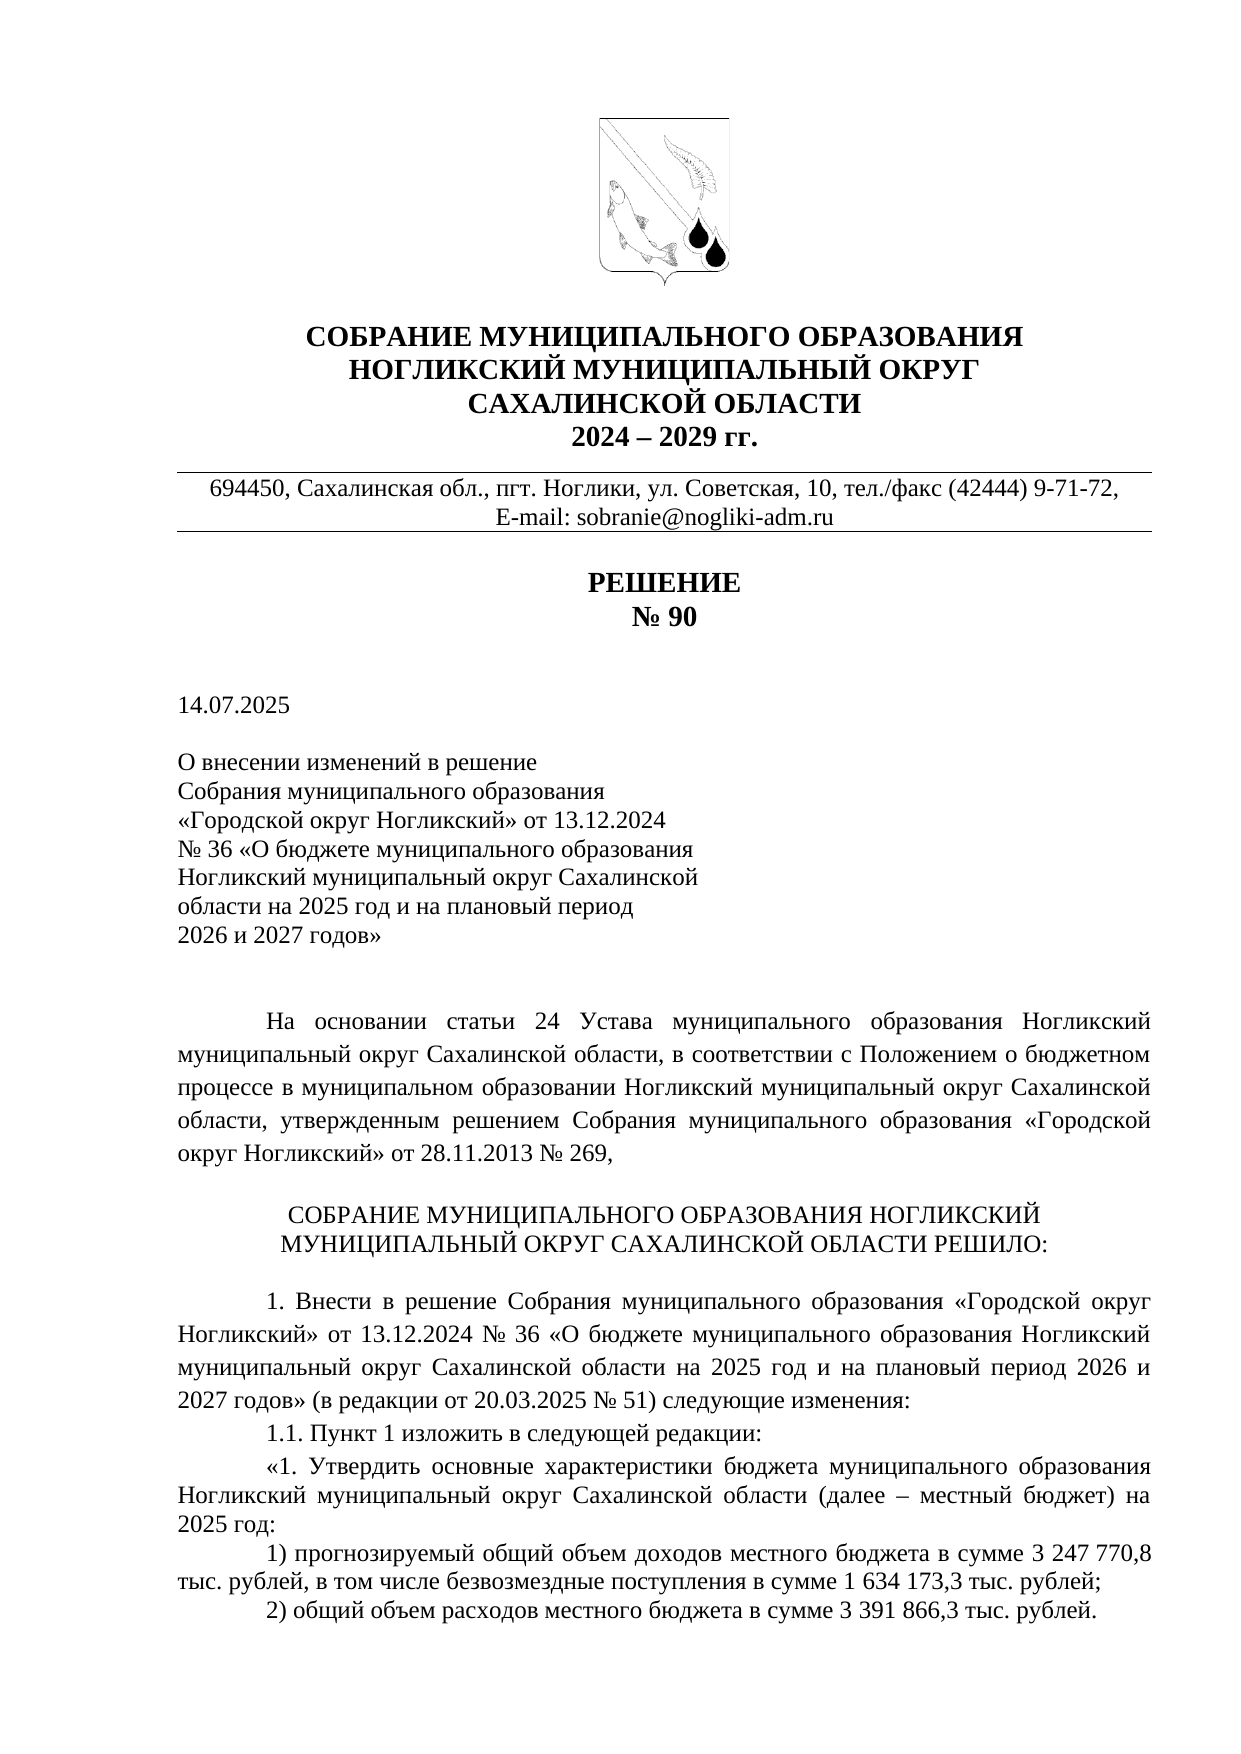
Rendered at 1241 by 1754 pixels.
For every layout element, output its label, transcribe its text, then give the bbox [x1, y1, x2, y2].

subtitle 2024 – 2029 гг. [177, 419, 1152, 453]
text Ногликский муниципальный округ Сахалинской [177, 862, 1152, 891]
text 1) прогнозируемый общий объем доходов местного бюджета в сумме 3 247 770,8 тыс. рублей, в том числе безвозмездные поступления в сумме 1 634 173,3 тыс. рублей; [177, 1538, 1152, 1595]
text 2026 и 2027 годов» [177, 920, 1152, 949]
subtitle Собрания муниципального образования [177, 776, 1152, 805]
text 1. Внести в решение Собрания муниципального образования «Городской округ Ногликский» от 13.12.2024 № 36 «О бюджете муниципального образования Ногликский муниципальный округ Сахалинской области на 2025 год и на плановый период 2026 и 2027 годов» (в редакции от 20.03.2025 № 51) следующие изменения: [177, 1286, 1152, 1414]
subtitle САХАЛИНСКОЙ ОБЛАСТИ [177, 386, 1152, 419]
text 1.1. Пункт 1 изложить в следующей редакции: [177, 1418, 1152, 1447]
subtitle О внесении изменений в решение [177, 747, 1152, 776]
picture [599, 118, 730, 286]
subtitle «Городской округ Ногликский» от 13.12.2024 [177, 805, 1152, 834]
subtitle № 36 «О бюджете муниципального образования [177, 834, 1152, 862]
text На основании статьи 24 Устава муниципального образования Ногликский муниципальный округ Сахалинской области, в соответствии с Положением о бюджетном процессе в муниципальном образовании Ногликский муниципальный округ Сахалинской области, утвержденным решением Собрания муниципального образования «Городской округ Ногликский» от 28.11.2013 № 269, [177, 1006, 1152, 1167]
text «1. Утвердить основные характеристики бюджета муниципального образования Ногликский муниципальный округ Сахалинской области (далее – местный бюджет) на 2025 год: [177, 1451, 1152, 1538]
text № 90 [177, 599, 1152, 632]
text 2) общий объем расходов местного бюджета в сумме 3 391 866,3 тыс. рублей. [177, 1595, 1152, 1624]
text РЕШЕНИЕ [177, 565, 1152, 599]
text 14.07.2025 [177, 690, 1152, 719]
table_header 694450, Сахалинская обл., пгт. Ноглики, ул. Советская, 10, тел./факс (42444) 9-71-72, E-mail: sobranie@nogliki-adm.ru [177, 473, 1152, 531]
subtitle НОГЛИКСКИЙ МУНИЦИПАЛЬНЫЙ ОКРУГ [177, 352, 1152, 386]
text области на 2025 год и на плановый период [177, 891, 1152, 920]
text СОБРАНИЕ МУНИЦИПАЛЬНОГО ОБРАЗОВАНИЯ НОГЛИКСКИЙ МУНИЦИПАЛЬНЫЙ ОКРУГ САХАЛИНСКОЙ ОБЛАСТИ РЕШИЛО: [177, 1200, 1152, 1257]
subtitle СОБРАНИЕ МУНИЦИПАЛЬНОГО ОБРАЗОВАНИЯ [177, 319, 1152, 352]
